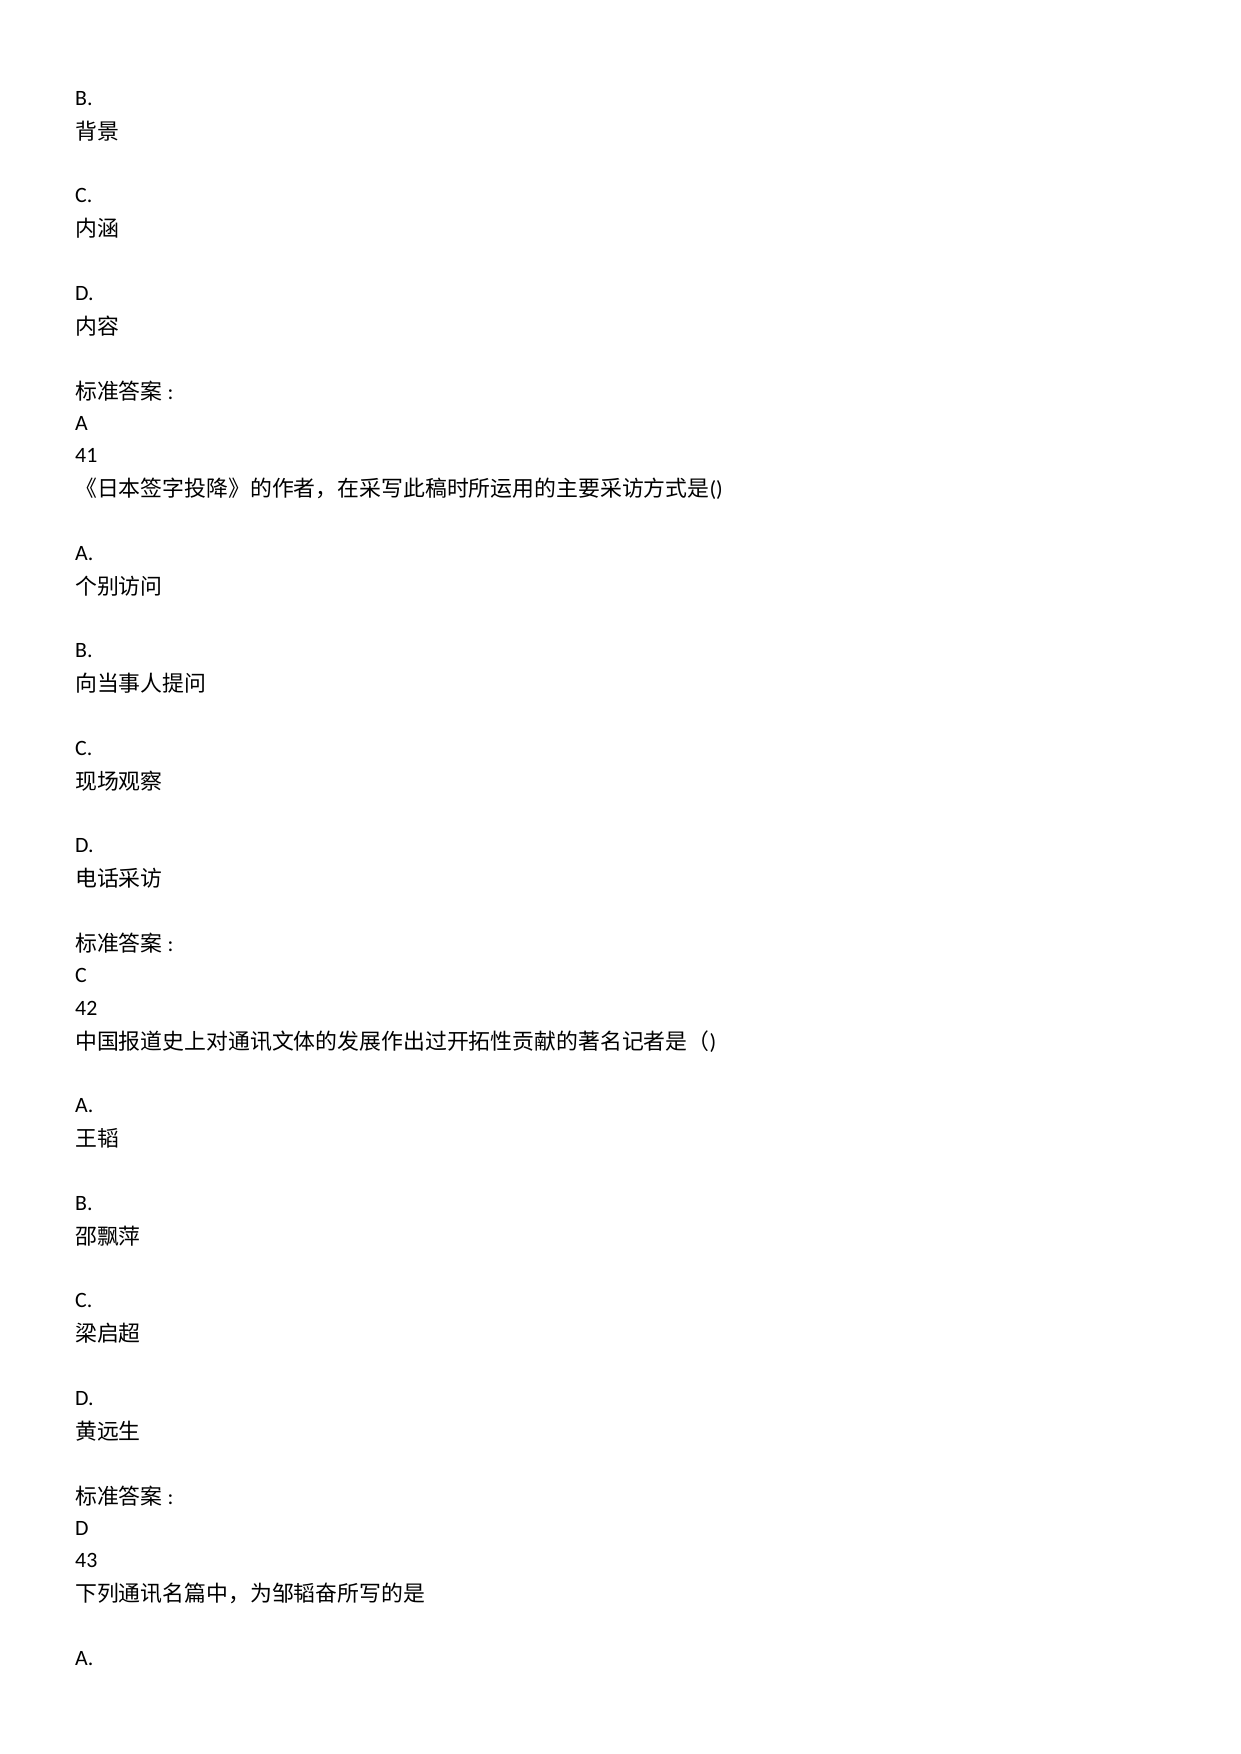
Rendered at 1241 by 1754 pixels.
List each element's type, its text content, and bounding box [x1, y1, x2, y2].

text 43 [75, 1543, 1165, 1576]
text 内涵 [75, 211, 1165, 243]
text B. [75, 81, 1165, 113]
text B. [75, 633, 1165, 666]
text 背景 [75, 113, 1165, 146]
text 邵飘萍 [75, 1218, 1165, 1251]
text 标准答案 : [75, 926, 1165, 958]
text A [75, 406, 1165, 438]
text 标准答案 : [75, 373, 1165, 406]
text A. [75, 536, 1165, 568]
text 41 [75, 438, 1165, 471]
text 向当事人提问 [75, 666, 1165, 698]
text D [75, 1511, 1165, 1543]
text C. [75, 178, 1165, 211]
text 标准答案 : [75, 1478, 1165, 1511]
text 下列通讯名篇中，为邹韬奋所写的是 [75, 1576, 1165, 1608]
text 王韬 [75, 1121, 1165, 1153]
text 现场观察 [75, 763, 1165, 796]
text 内容 [75, 308, 1165, 341]
text 电话采访 [75, 861, 1165, 893]
text 中国报道史上对通讯文体的发展作出过开拓性贡献的著名记者是（) [75, 1023, 1165, 1056]
text D. [75, 1381, 1165, 1413]
text 梁启超 [75, 1316, 1165, 1348]
text 42 [75, 991, 1165, 1023]
text 黄远生 [75, 1413, 1165, 1446]
text D. [75, 828, 1165, 861]
text A. [75, 1641, 1165, 1673]
text D. [75, 276, 1165, 308]
text 个别访问 [75, 568, 1165, 601]
text A. [75, 1088, 1165, 1121]
text C. [75, 731, 1165, 763]
text C. [75, 1283, 1165, 1316]
text C [75, 958, 1165, 991]
text B. [75, 1186, 1165, 1218]
text 《日本签字投降》的作者，在采写此稿时所运用的主要采访方式是() [75, 471, 1165, 503]
